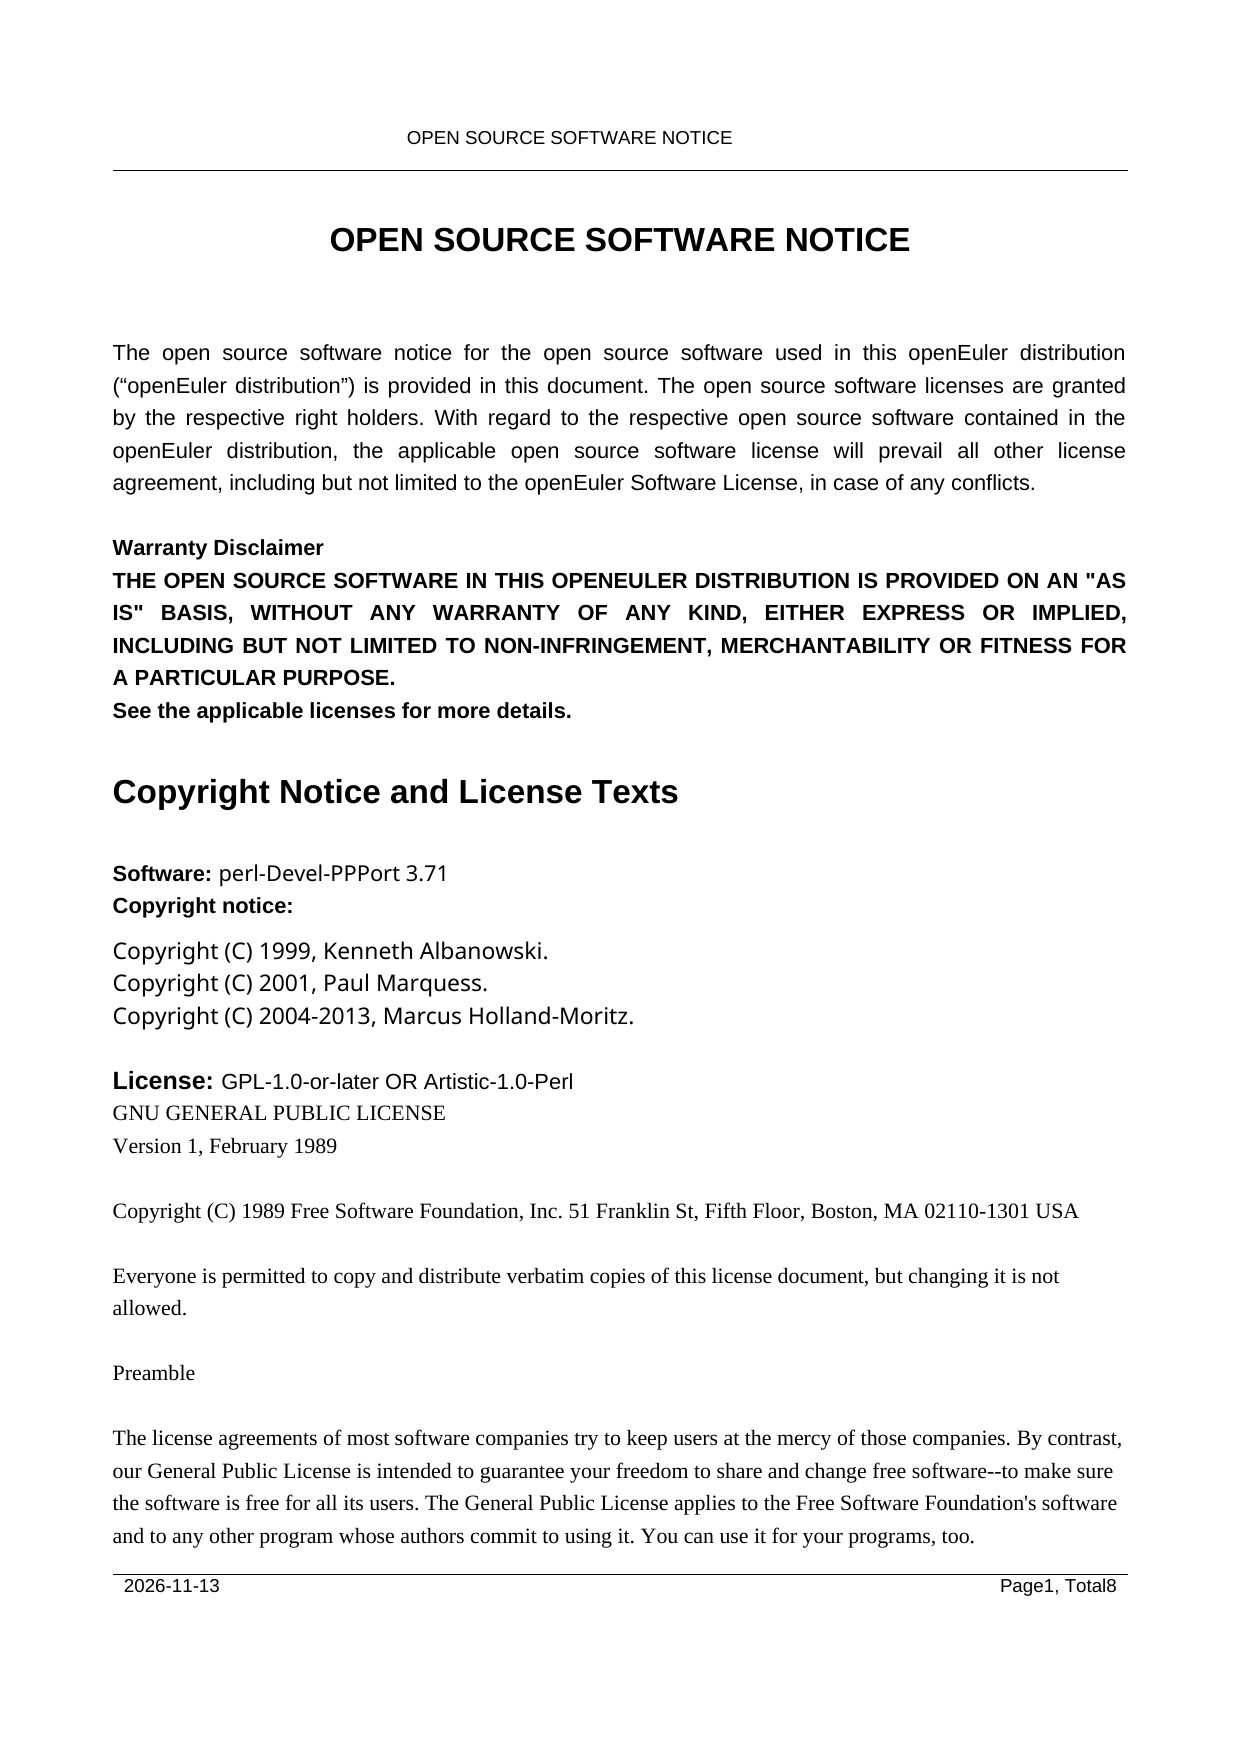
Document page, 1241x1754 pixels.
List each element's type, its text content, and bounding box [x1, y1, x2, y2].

text Copyright Notice and License Texts [112, 759, 1128, 824]
text Warranty Disclaimer [112, 531, 1128, 564]
text OPEN SOURCE SOFTWARE NOTICE [112, 206, 1128, 271]
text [112, 1096, 1128, 1551]
text License: GPL-1.0-or-later OR Artistic-1.0-Perl [112, 1064, 1128, 1096]
text The open source software notice for the open source software used in this openEuler distribution (“openEuler distribution”) is provided in this document. The open source software licenses are granted by the respective right holders. With regard to the respective open source software contained in the openEuler distribution, the applicable open source software license will prevail all other license agreement, including but not limited to the openEuler Software License, in case of any conflicts. [112, 336, 1128, 499]
text Copyright notice: [112, 889, 1128, 921]
title Software: perl-Devel-PPPort 3.71 [112, 856, 1128, 889]
text Copyright (C) 1999, Kenneth Albanowski. Copyright (C) 2001, Paul Marquess. Copyright (C) 2004-2013, Marcus Holland-Moritz. [112, 934, 1128, 1064]
text THE OPEN SOURCE SOFTWARE IN THIS OPENEULER DISTRIBUTION IS PROVIDED ON AN "AS IS" BASIS, WITHOUT ANY WARRANTY OF ANY KIND, EITHER EXPRESS OR IMPLIED, INCLUDING BUT NOT LIMITED TO NON-INFRINGEMENT, MERCHANTABILITY OR FITNESS FOR A PARTICULAR PURPOSE. See the applicable licenses for more details. [112, 564, 1128, 726]
